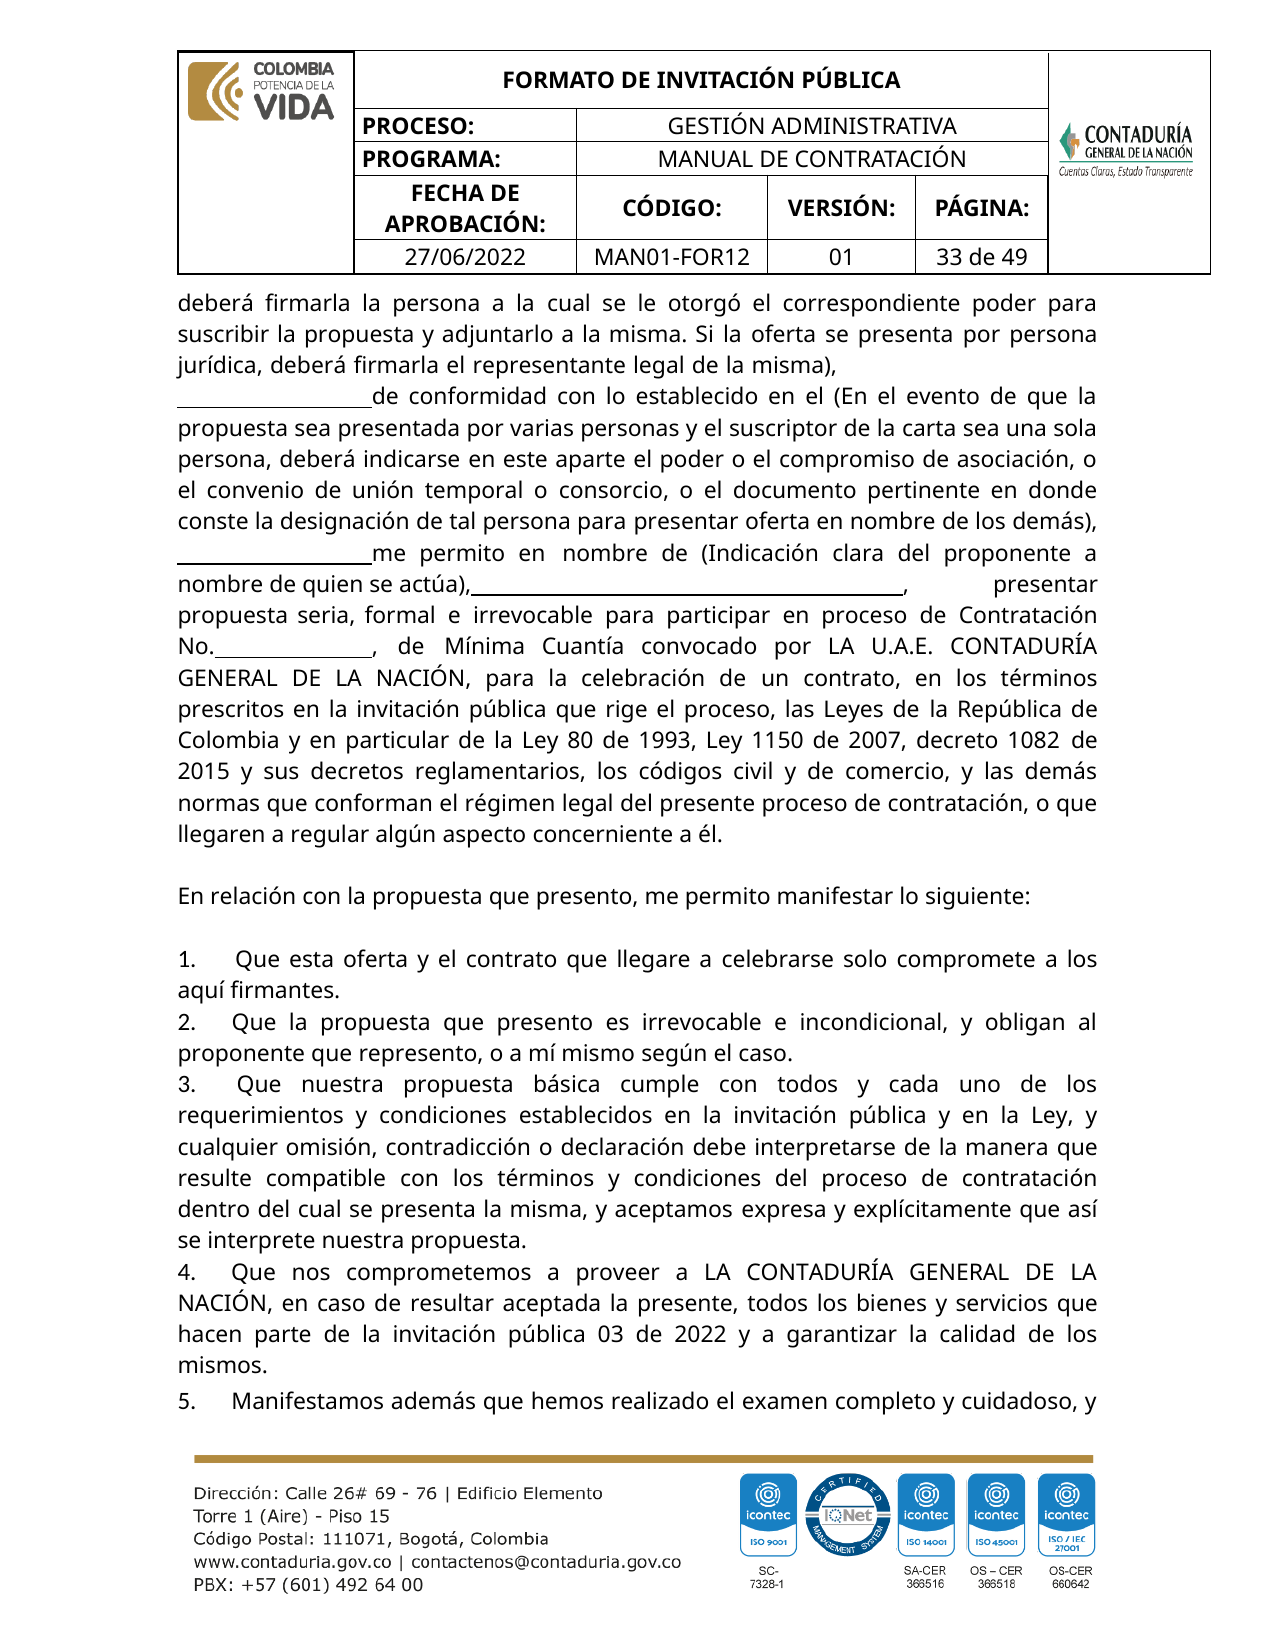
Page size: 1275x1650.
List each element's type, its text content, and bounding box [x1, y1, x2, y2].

list Que la propuesta que presento es irrevocable e incondicional, y obligan al proponente que represento, o a mí mismo según el caso. [177, 1005, 1098, 1068]
list Que esta oferta y el contrato que llegare a celebrarse solo compromete a los aquí firmantes. [177, 943, 1098, 1005]
picture [0, 1423, 1275, 1643]
list Que nuestra propuesta básica cumple con todos y cada uno de los requerimientos y condiciones establecidos en la invitación pública y en la Ley, y cualquier omisión, contradicción o declaración debe interpretarse de la manera que resulte compatible con los términos y condiciones del proceso de contratación dentro del cual se presenta la misma, y aceptamos expresa y explícitamente que así se interprete nuestra propuesta. [177, 1068, 1098, 1255]
text En relación con la propuesta que presento, me permito manifestar lo siguiente: [177, 880, 1098, 911]
list Que nos comprometemos a proveer a LA CONTADURÍA GENERAL DE LA NACIÓN, en caso de resultar aceptada la presente, todos los bienes y servicios que hacen parte de la invitación pública 03 de 2022 y a garantizar la calidad de los mismos. [177, 1255, 1098, 1380]
picture [186, 53, 344, 126]
picture [1049, 111, 1204, 189]
text de conformidad con lo establecido en el (En el evento de que la propuesta sea presentada por varias personas y el suscriptor de la carta sea una sola persona, deberá indicarse en este aparte el poder o el compromiso de asociación, o el convenio de unión temporal o consorcio, o el documento pertinente en donde conste la designación de tal persona para presentar oferta en nombre de los demás), me permito en nombre de (Indicación clara del proponente a nombre de quien se actúa), , presentar propuesta seria, formal e irrevocable para participar en proceso de Contratación No. , de Mínima Cuantía convocado por LA U.A.E. CONTADURÍA GENERAL DE LA NACIÓN, para la celebración de un contrato, en los términos prescritos en la invitación pública que rige el proceso, las Leyes de la República de Colombia y en particular de la Ley 80 de 1993, Ley 1150 de 2007, decreto 1082 de 2015 y sus decretos reglamentarios, los códigos civil y de comercio, y las demás normas que conforman el régimen legal del presente proceso de contratación, o que llegaren a regular algún aspecto concerniente a él. [177, 380, 1098, 849]
